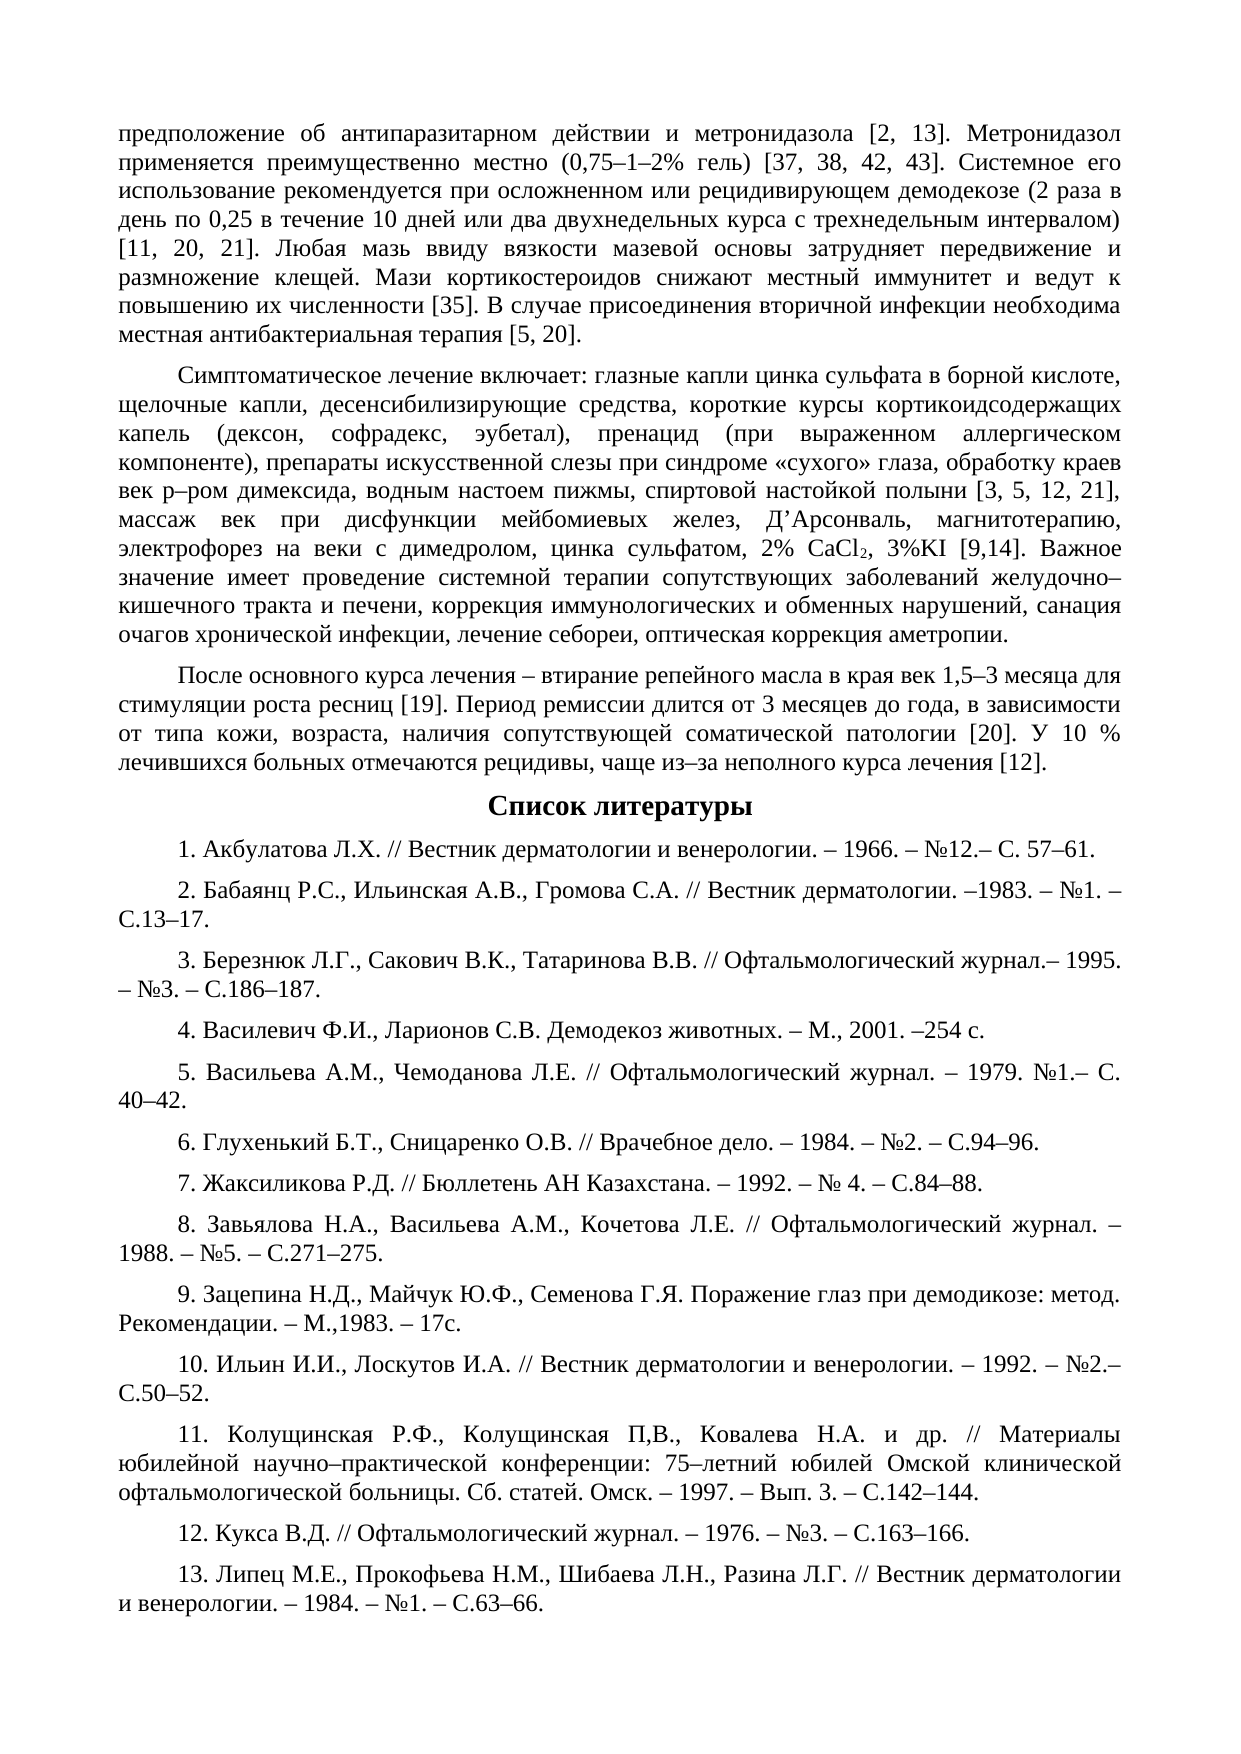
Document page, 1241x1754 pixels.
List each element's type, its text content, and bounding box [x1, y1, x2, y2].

text 3. Березнюк Л.Г., Сакович В.К., Татаринова В.В. // Офтальмологический журнал.– 1995. – №3. – С.186–187. [118, 945, 1122, 1003]
text 1. Акбулатова Л.Х. // Вестник дерматологии и венерологии. – 1966. – №12.– С. 57–61. [118, 834, 1122, 863]
text Список литературы [118, 788, 1122, 822]
text 4. Василевич Ф.И., Ларионов С.В. Демодекоз животных. – М., 2001. –254 с. [118, 1015, 1122, 1044]
text 5. Васильева А.М., Чемоданова Л.Е. // Офтальмологический журнал. – 1979. №1.– С. 40–42. [118, 1057, 1122, 1114]
text 2. Бабаянц Р.С., Ильинская А.В., Громова С.А. // Вестник дерматологии. –1983. – №1. – С.13–17. [118, 875, 1122, 933]
text 9. Зацепина Н.Д., Майчук Ю.Ф., Семенова Г.Я. Поражение глаз при демодикозе: метод. Рекомендации. – М.,1983. – 17с. [118, 1279, 1122, 1337]
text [118, 118, 1122, 348]
text Симптоматическое лечение включает: глазные капли цинка сульфата в борной кислоте, щелочные капли, десенсибилизирующие средства, короткие курсы кортикоидсодержащих капель (дексон, софрадекс, эубетал), пренацид (при выраженном аллергическом компоненте), препараты искусственной слезы при синдроме «сухого» глаза, обработку краев век р–ром димексида, водным настоем пижмы, спиртовой настойкой полыни [3, 5, 12, 21], массаж век при дисфункции мейбомиевых желез, Д’Арсонваль, магнитотерапию, электрофорез на веки с димедролом, цинка сульфатом, 2% CaCl2, 3%KI [9,14]. Важное значение имеет проведение системной терапии сопутствующих заболеваний желудочно–кишечного тракта и печени, коррекция иммунологических и обменных нарушений, санация очагов хронической инфекции, лечение себореи, оптическая коррекция аметропии. [118, 361, 1122, 648]
text 10. Ильин И.И., Лоскутов И.А. // Вестник дерматологии и венерологии. – 1992. – №2.– С.50–52. [118, 1349, 1122, 1407]
text 8. Завьялова Н.А., Васильева А.М., Кочетова Л.Е. // Офтальмологический журнал. – 1988. – №5. – С.271–275. [118, 1209, 1122, 1267]
text 11. Колущинская Р.Ф., Колущинская П,В., Ковалева Н.А. и др. // Материалы юбилейной научно–практической конференции: 75–летний юбилей Омской клинической офтальмологической больницы. Сб. статей. Омск. – 1997. – Вып. 3. – С.142–144. [118, 1419, 1122, 1505]
text 7. Жаксиликова Р.Д. // Бюллетень АН Казахстана. – 1992. – № 4. – С.84–88. [118, 1168, 1122, 1197]
text 12. Кукса В.Д. // Офтальмологический журнал. – 1976. – №3. – С.163–166. [118, 1518, 1122, 1547]
text 6. Глухенький Б.Т., Сницаренко О.В. // Врачебное дело. – 1984. – №2. – С.94–96. [118, 1127, 1122, 1155]
text 13. Липец М.Е., Прокофьева Н.М., Шибаева Л.Н., Разина Л.Г. // Вестник дерматологии и венерологии. – 1984. – №1. – С.63–66. [118, 1559, 1122, 1617]
text После основного курса лечения – втирание репейного масла в края век 1,5–3 месяца для стимуляции роста ресниц [19]. Период ремиссии длится от 3 месяцев до года, в зависимости от типа кожи, возраста, наличия сопутствующей соматической патологии [20]. У 10 % лечившихся больных отмечаются рецидивы, чаще из–за неполного курса лечения [12]. [118, 661, 1122, 776]
